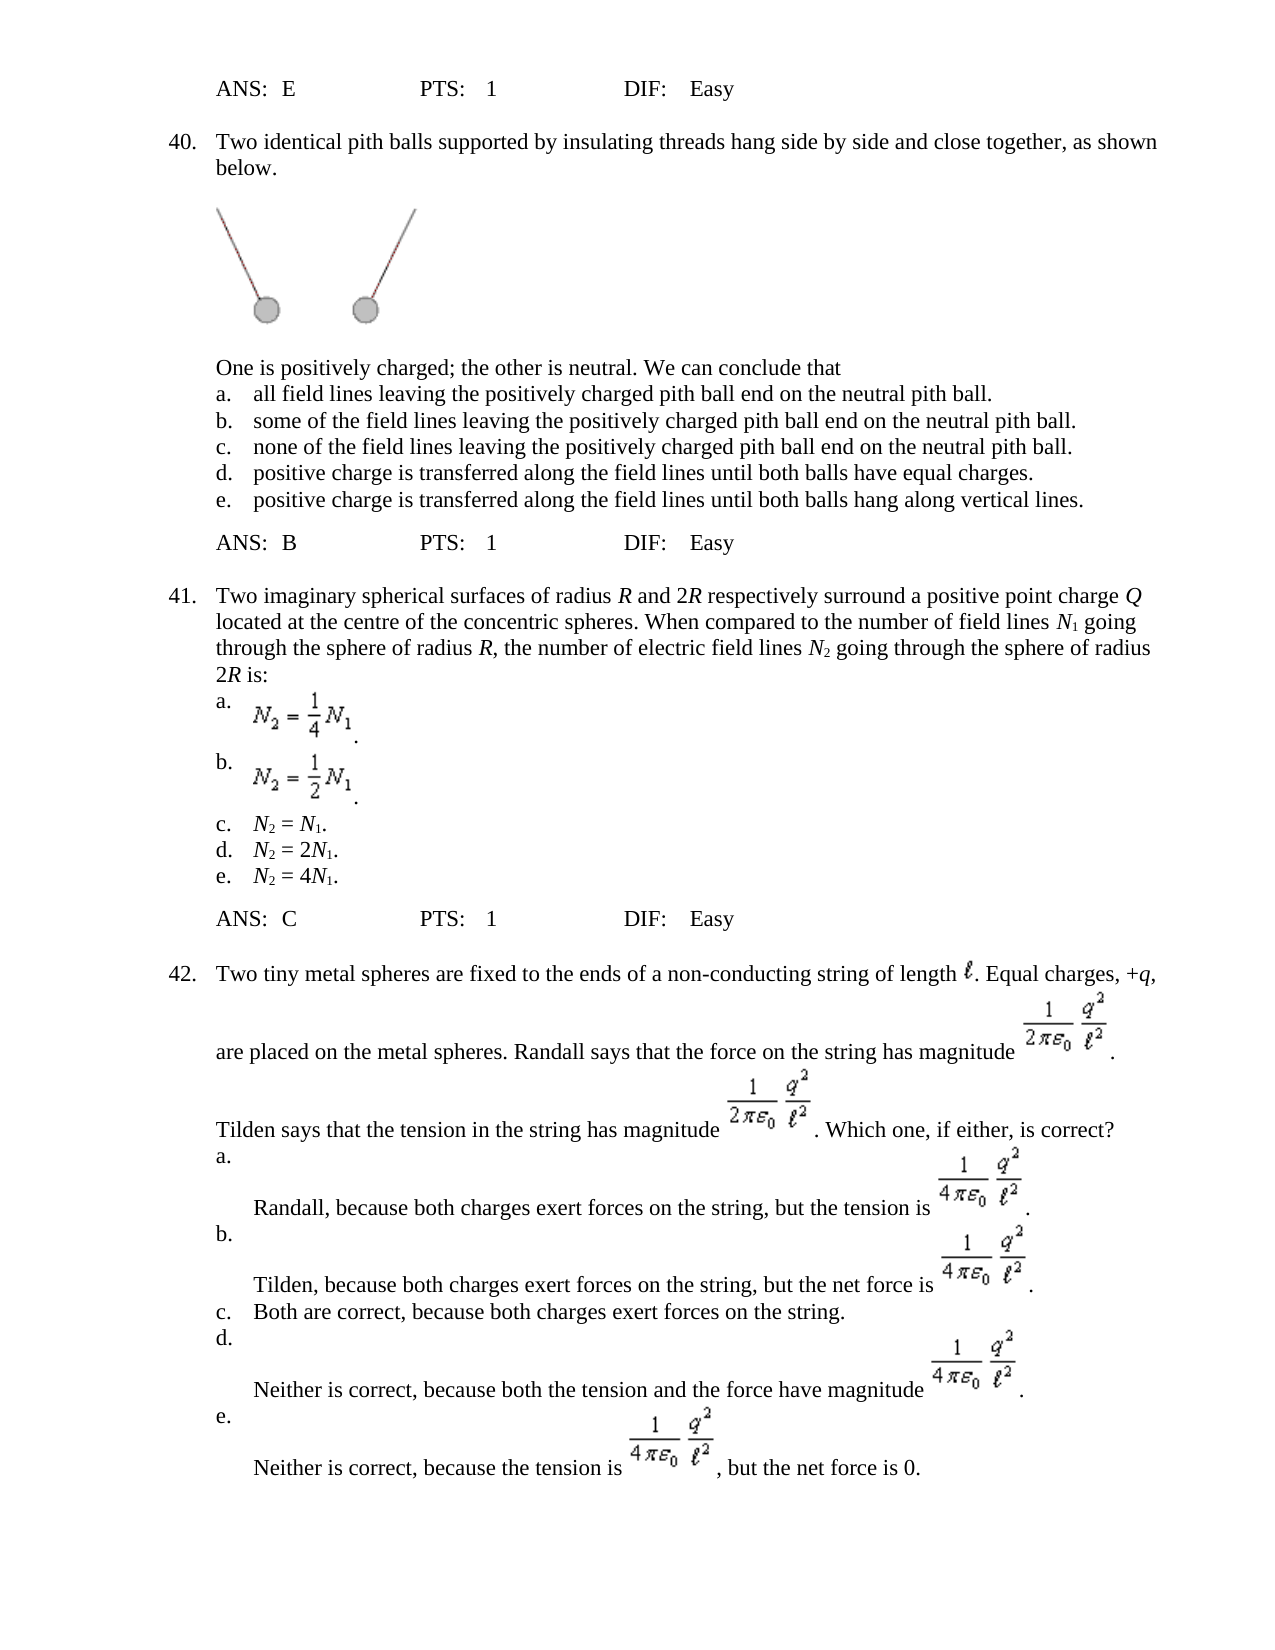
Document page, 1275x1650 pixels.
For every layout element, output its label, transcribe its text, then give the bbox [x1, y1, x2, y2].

table_header a. [211, 380, 248, 407]
table_cell e. [211, 486, 248, 512]
table_cell e. [211, 1402, 248, 1480]
text 42. Two tiny metal spheres are fixed to the ends of a non-conducting string of length . Equal charges, +q, are placed on the metal spheres. Randall says that the force on the string has magnitude . Tilden says that the tension in the string has magnitude . Which one, if either, is correct? [150, 958, 1162, 1142]
table_header all field lines leaving the positively charged pith ball end on the neutral pith ball. [249, 380, 1092, 407]
table_cell Both are correct, because both charges exert forces on the string. [249, 1298, 1092, 1324]
table_cell d. [211, 459, 248, 486]
table_header Randall, because both charges exert forces on the string, but the tension is . [249, 1142, 1092, 1220]
table_cell . [249, 748, 1092, 809]
text 41. Two imaginary spherical surfaces of radius R and 2R respectively surround a positive point charge Q located at the centre of the concentric spheres. When compared to the number of field lines N1 going through the sphere of radius R, the number of electric field lines N2 going through the sphere of radius 2R is: [150, 582, 1162, 687]
table_cell N2 = N1. [249, 810, 1092, 836]
table_cell some of the field lines leaving the positively charged pith ball end on the neutral pith ball. [249, 407, 1092, 433]
table_cell Tilden, because both charges exert forces on the string, but the net force is . [249, 1220, 1092, 1298]
table_cell b. [211, 748, 248, 809]
table_cell none of the field lines leaving the positively charged pith ball end on the neutral pith ball. [249, 433, 1092, 459]
table_cell Neither is correct, because the tension is , but the net force is 0. [249, 1402, 1092, 1480]
table_cell d. [211, 836, 248, 862]
table_header . [249, 687, 1092, 748]
table_cell c. [211, 810, 248, 836]
text ANS: B PTS: 1 DIF: Easy [216, 529, 1162, 555]
table_cell b. [211, 407, 248, 433]
table_cell positive charge is transferred along the field lines until both balls hang along vertical lines. [249, 486, 1092, 512]
table_cell c. [211, 1298, 248, 1324]
table_header a. [211, 1142, 248, 1220]
text One is positively charged; the other is neutral. We can conclude that [216, 354, 1162, 380]
text 40. Two identical pith balls supported by insulating threads hang side by side and close together, as shown below. [150, 128, 1162, 180]
table_cell N2 = 2N1. [249, 836, 1092, 862]
table_cell Neither is correct, because both the tension and the force have magnitude . [249, 1324, 1092, 1402]
table_cell positive charge is transferred along the field lines until both balls have equal charges. [249, 459, 1092, 486]
table_cell d. [211, 1324, 248, 1402]
table_cell e. [211, 862, 248, 889]
table_cell N2 = 4N1. [249, 862, 1092, 889]
text ANS: C PTS: 1 DIF: Easy [216, 906, 1162, 932]
table_header a. [211, 687, 248, 748]
text ANS: E PTS: 1 DIF: Easy [216, 75, 1162, 101]
table_cell c. [211, 433, 248, 459]
table_cell b. [211, 1220, 248, 1298]
